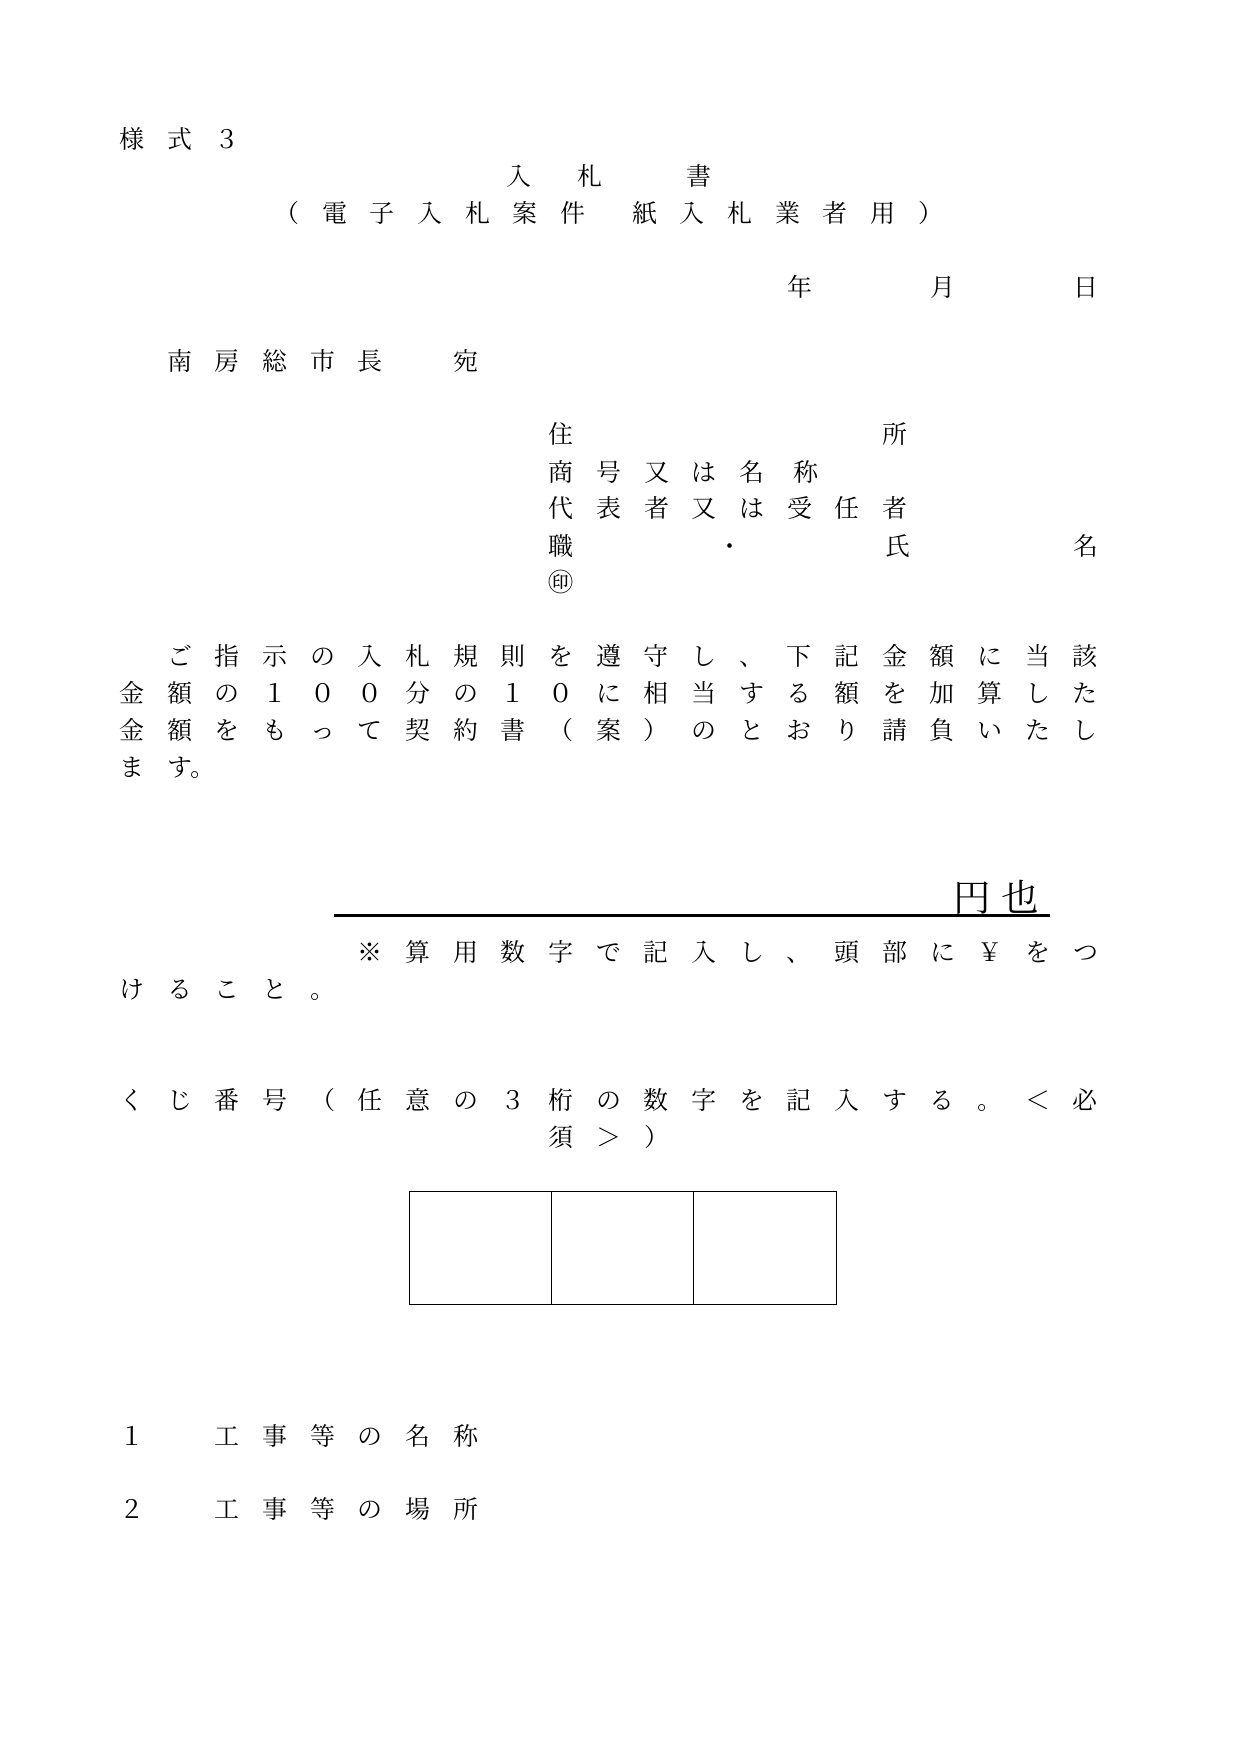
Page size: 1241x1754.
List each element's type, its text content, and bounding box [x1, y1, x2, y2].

text （電子入札案件 紙入札業者用） [119, 193, 1121, 230]
text ※算用数字で記入し、頭部に￥をつけること。 [119, 932, 1121, 1006]
text ご指示の入札規則を遵守し、下記金額に当該金額の１００分の１０に相当する額を加算した金額をもって契約書（案）のとおり請負いたします。 [119, 637, 1121, 784]
table_header [694, 1192, 836, 1304]
text 代表者又は受任者 [526, 489, 1121, 526]
text 年 月 日 [119, 267, 1121, 304]
text 職・氏名 ㊞ [526, 526, 1121, 599]
table_header [552, 1192, 693, 1304]
text ２ 工事等の場所 [119, 1489, 1121, 1527]
text 住 所 [526, 415, 1121, 452]
text １ 工事等の名称 [119, 1416, 1121, 1453]
text 様式３ [119, 119, 1121, 156]
table_header [410, 1192, 551, 1304]
text 円也 [119, 858, 1121, 932]
text 商号又は名称 [526, 452, 1121, 489]
text 入札書 [119, 156, 1121, 193]
text 南房総市長 宛 [119, 341, 1121, 378]
text くじ番号（任意の３桁の数字を記入する。＜必須＞） [119, 1080, 1121, 1154]
